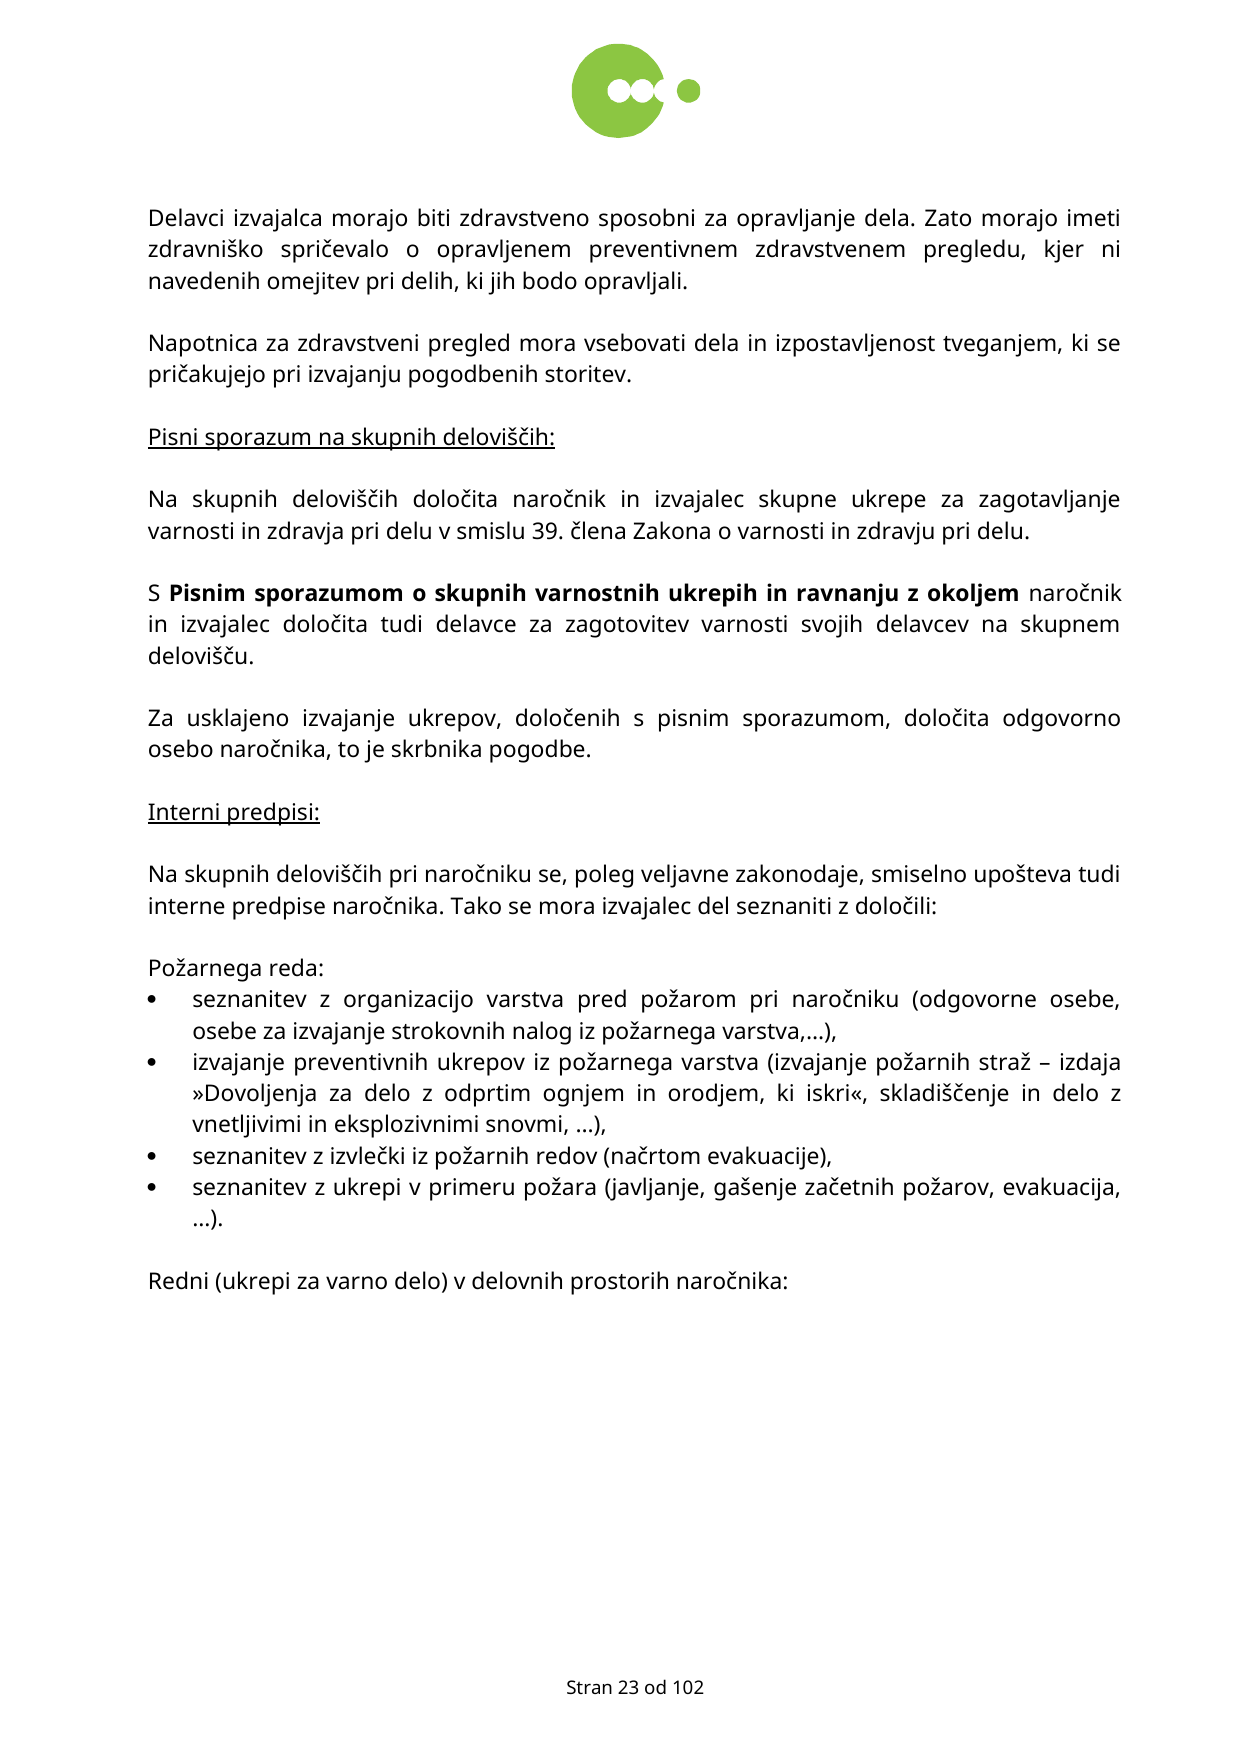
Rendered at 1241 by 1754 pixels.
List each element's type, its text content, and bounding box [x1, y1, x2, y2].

text Na skupnih deloviščih določita naročnik in izvajalec skupne ukrepe za zagotavljanje varnosti in zdravja pri delu v smislu 39. člena Zakona o varnosti in zdravju pri delu. [148, 483, 1122, 546]
text Za usklajeno izvajanje ukrepov, določenih s pisnim sporazumom, določita odgovorno osebo naročnika, to je skrbnika pogodbe. [148, 702, 1122, 765]
list seznanitev z ukrepi v primeru požara (javljanje, gašenje začetnih požarov, evakuacija,…). [148, 1171, 1122, 1233]
text S Pisnim sporazumom o skupnih varnostnih ukrepih in ravnanju z okoljem naročnik in izvajalec določita tudi delavce za zagotovitev varnosti svojih delavcev na skupnem delovišču. [148, 577, 1122, 671]
text Na skupnih deloviščih pri naročniku se, poleg veljavne zakonodaje, smiselno upošteva tudi interne predpise naročnika. Tako se mora izvajalec del seznaniti z določili: [148, 858, 1122, 921]
text Delavci izvajalca morajo biti zdravstveno sposobni za opravljanje dela. Zato morajo imeti zdravniško spričevalo o opravljenem preventivnem zdravstvenem pregledu, kjer ni navedenih omejitev pri delih, ki jih bodo opravljali. [148, 202, 1122, 296]
text Redni (ukrepi za varno delo) v delovnih prostorih naročnika: [148, 1265, 1122, 1296]
text Požarnega reda: [148, 952, 1122, 983]
list seznanitev z organizacijo varstva pred požarom pri naročniku (odgovorne osebe, osebe za izvajanje strokovnih nalog iz požarnega varstva,…), [148, 983, 1122, 1046]
text Interni predpisi: [148, 796, 1122, 827]
text Pisni sporazum na skupnih deloviščih: [148, 421, 1122, 452]
text Napotnica za zdravstveni pregled mora vsebovati dela in izpostavljenost tveganjem, ki se pričakujejo pri izvajanju pogodbenih storitev. [148, 327, 1122, 390]
list izvajanje preventivnih ukrepov iz požarnega varstva (izvajanje požarnih straž – izdaja »Dovoljenja za delo z odprtim ognjem in orodjem, ki iskri«, skladiščenje in delo z vnetljivimi in eksplozivnimi snovmi, …), [148, 1046, 1122, 1140]
list seznanitev z izvlečki iz požarnih redov (načrtom evakuacije), [148, 1140, 1122, 1171]
